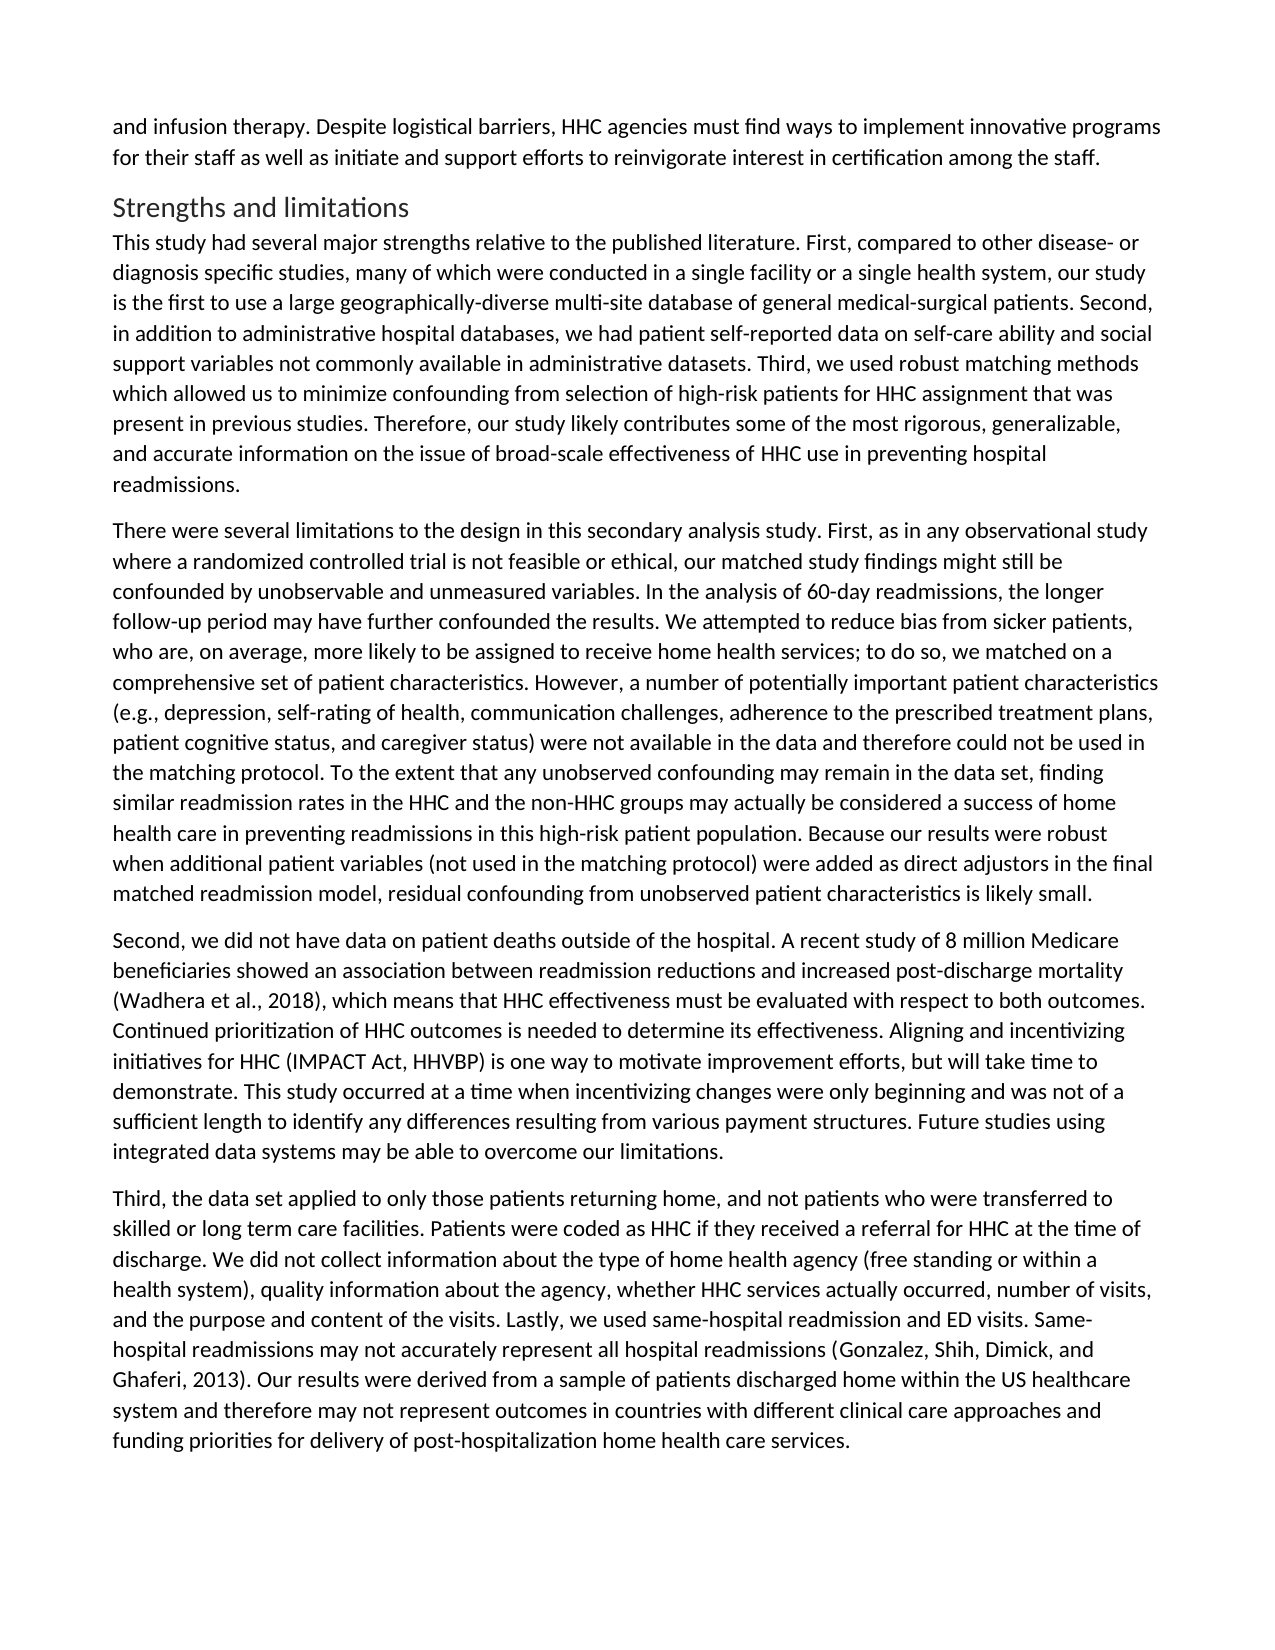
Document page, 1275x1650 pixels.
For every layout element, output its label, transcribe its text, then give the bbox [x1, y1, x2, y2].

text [112, 112, 1162, 171]
subtitle Strengths and limitations [112, 189, 1162, 225]
text Third, the data set applied to only those patients returning home, and not patients who were transferred to skilled or long term care facilities. Patients were coded as HHC if they received a referral for HHC at the time of discharge. We did not collect information about the type of home health agency (free standing or within a health system), quality information about the agency, whether HHC services actually occurred, number of visits, and the purpose and content of the visits. Lastly, we used same-hospital readmission and ED visits. Same-hospital readmissions may not accurately represent all hospital readmissions (Gonzalez, Shih, Dimick, and Ghaferi, 2013). Our results were derived from a sample of patients discharged home within the US healthcare system and therefore may not represent outcomes in countries with different clinical care approaches and funding priorities for delivery of post-hospitalization home health care services. [112, 1184, 1162, 1454]
text There were several limitations to the design in this secondary analysis study. First, as in any observational study where a randomized controlled trial is not feasible or ethical, our matched study findings might still be confounded by unobservable and unmeasured variables. In the analysis of 60-day readmissions, the longer follow-up period may have further confounded the results. We attempted to reduce bias from sicker patients, who are, on average, more likely to be assigned to receive home health services; to do so, we matched on a comprehensive set of patient characteristics. However, a number of potentially important patient characteristics (e.g., depression, self-rating of health, communication challenges, adherence to the prescribed treatment plans, patient cognitive status, and caregiver status) were not available in the data and therefore could not be used in the matching protocol. To the extent that any unobserved confounding may remain in the data set, finding similar readmission rates in the HHC and the non-HHC groups may actually be considered a success of home health care in preventing readmissions in this high-risk patient population. Because our results were robust when additional patient variables (not used in the matching protocol) were added as direct adjustors in the final matched readmission model, residual confounding from unobserved patient characteristics is likely small. [112, 517, 1162, 907]
text Second, we did not have data on patient deaths outside of the hospital. A recent study of 8 million Medicare beneficiaries showed an association between readmission reductions and increased post-discharge mortality (Wadhera et al., 2018), which means that HHC effectiveness must be evaluated with respect to both outcomes. Continued prioritization of HHC outcomes is needed to determine its effectiveness. Aligning and incentivizing initiatives for HHC (IMPACT Act, HHVBP) is one way to motivate improvement efforts, but will take time to demonstrate. This study occurred at a time when incentivizing changes were only beginning and was not of a sufficient length to identify any differences resulting from various payment structures. Future studies using integrated data systems may be able to overcome our limitations. [112, 926, 1162, 1165]
text This study had several major strengths relative to the published literature. First, compared to other disease- or diagnosis specific studies, many of which were conducted in a single facility or a single health system, our study is the first to use a large geographically-diverse multi-site database of general medical-surgical patients. Second, in addition to administrative hospital databases, we had patient self-reported data on self-care ability and social support variables not commonly available in administrative datasets. Third, we used robust matching methods which allowed us to minimize confounding from selection of high-risk patients for HHC assignment that was present in previous studies. Therefore, our study likely contributes some of the most rigorous, generalizable, and accurate information on the issue of broad-scale effectiveness of HHC use in preventing hospital readmissions. [112, 228, 1162, 498]
